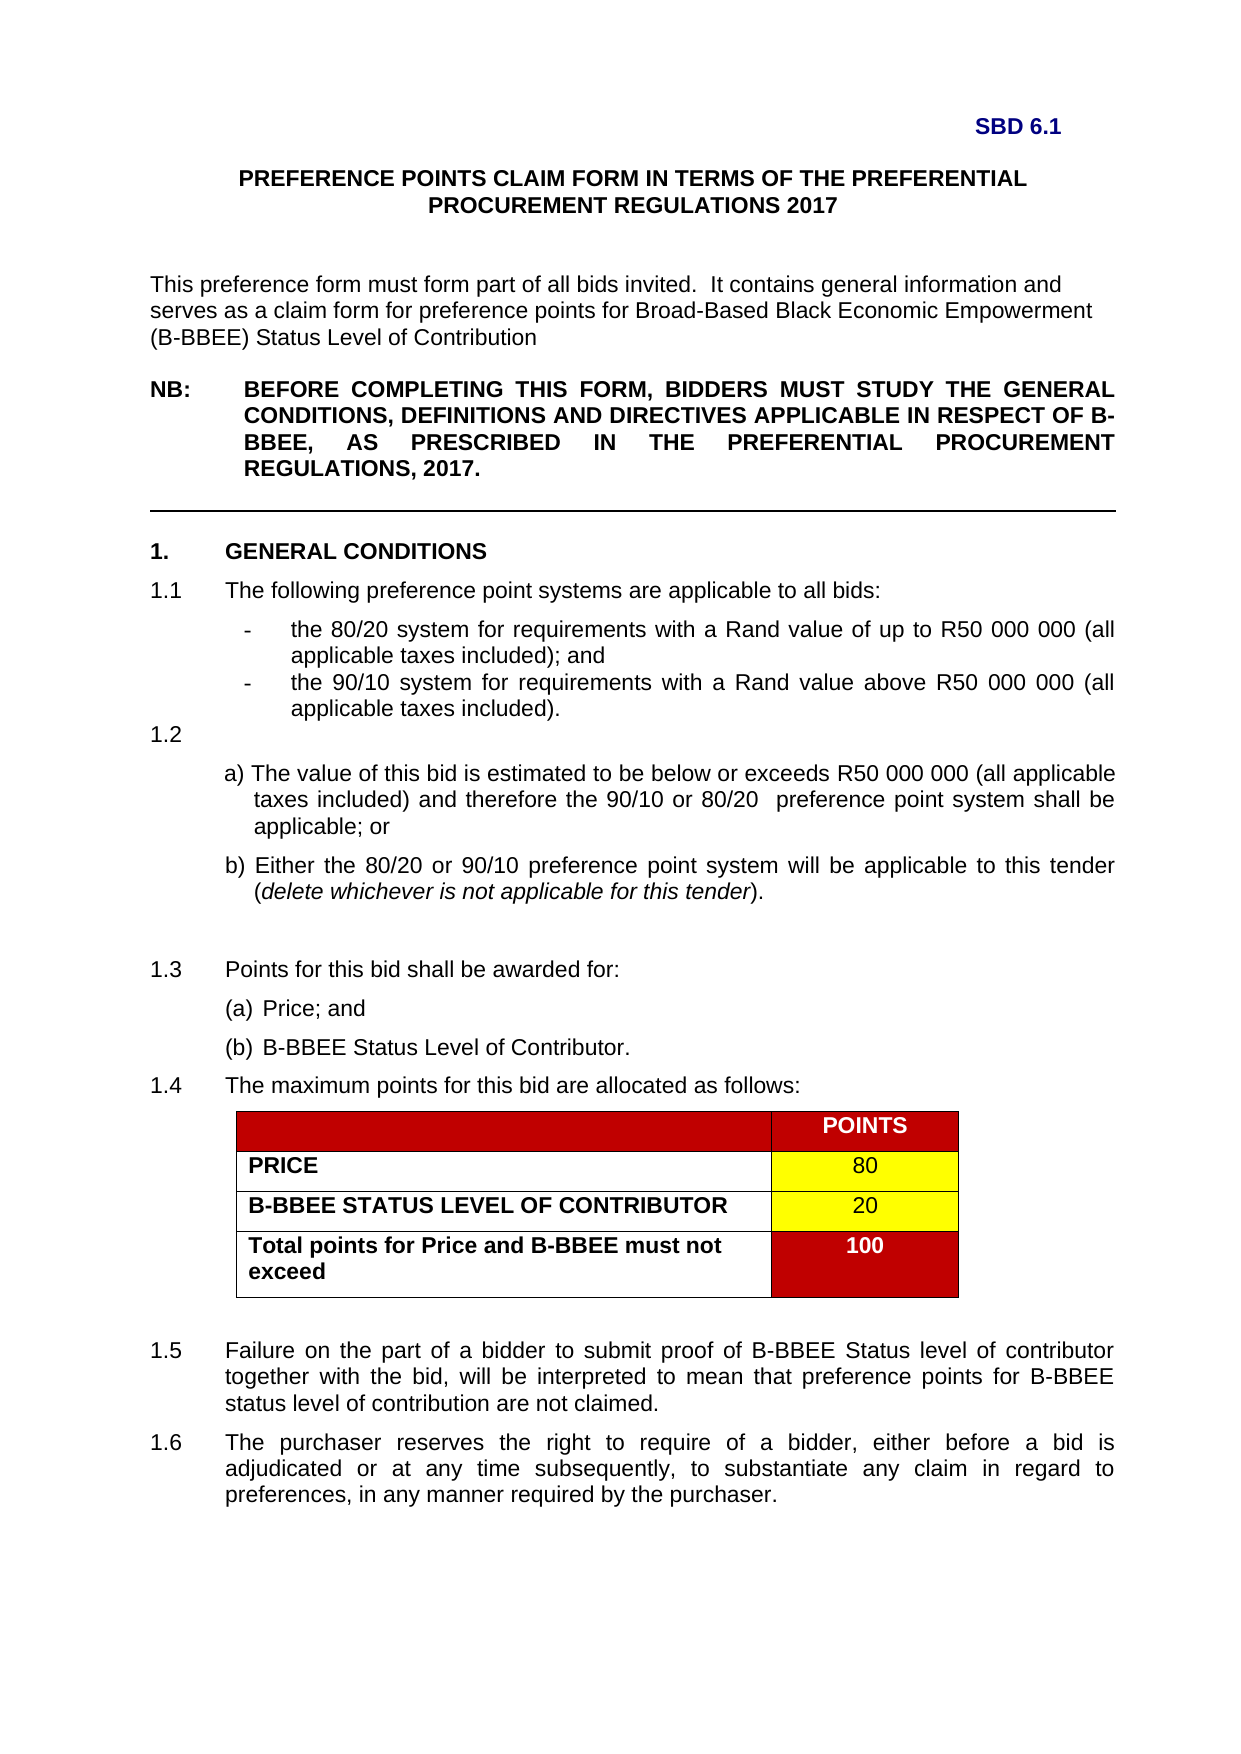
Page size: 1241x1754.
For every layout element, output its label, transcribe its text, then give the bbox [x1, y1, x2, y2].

list the 90/10 system for requirements with a Rand value above R50 000 000 (all applicable taxes included). [244, 668, 1116, 721]
table_cell Total points for Price and B-BBEE must not exceed [237, 1232, 771, 1297]
list The following preference point systems are applicable to all bids: [150, 577, 1116, 603]
list Price; and [225, 994, 1116, 1021]
text NB: BEFORE COMPLETING THIS FORM, BIDDERS MUST STUDY THE GENERAL CONDITIONS, DEFINITIONS AND DIRECTIVES APPLICABLE IN RESPECT OF B-BBEE, AS PRESCRIBED IN THE PREFERENTIAL PROCUREMENT REGULATIONS, 2017. [150, 376, 1116, 482]
table_cell 80 [772, 1152, 958, 1191]
text This preference form must form part of all bids invited. It contains general information and serves as a claim form for preference points for Broad-Based Black Economic Empowerment (B-BBEE) Status Level of Contribution [150, 271, 1116, 350]
text b) Either the 80/20 or 90/10 preference point system will be applicable to this tender (delete whichever is not applicable for this tender). [225, 852, 1116, 904]
list Failure on the part of a bidder to submit proof of B-BBEE Status level of contributor together with the bid, will be interpreted to mean that preference points for B-BBEE status level of contribution are not claimed. [150, 1337, 1116, 1416]
list the 80/20 system for requirements with a Rand value of up to R50 000 000 (all applicable taxes included); and [244, 616, 1116, 668]
table_cell 100 [772, 1232, 958, 1297]
list The maximum points for this bid are allocated as follows: [150, 1072, 1116, 1099]
list B-BBEE Status Level of Contributor. [225, 1033, 1116, 1060]
text a) The value of this bid is estimated to be below or exceeds R50 000 000 (all applicable taxes included) and therefore the 90/10 or 80/20 preference point system shall be applicable; or [224, 760, 1116, 839]
text PREFERENCE POINTS CLAIM FORM IN TERMS OF THE PREFERENTIAL PROCUREMENT REGULATIONS 2017 [150, 165, 1116, 218]
table_cell 20 [772, 1192, 958, 1231]
list The purchaser reserves the right to require of a bidder, either before a bid is adjudicated or at any time subsequently, to substantiate any claim in regard to preferences, in any manner required by the purchaser. [150, 1428, 1116, 1508]
table_cell B-BBEE STATUS LEVEL OF CONTRIBUTOR [237, 1192, 771, 1231]
list GENERAL CONDITIONS [150, 538, 1116, 564]
list Points for this bid shall be awarded for: [150, 956, 1116, 982]
table_header [237, 1112, 771, 1151]
table_cell PRICE [237, 1152, 771, 1191]
table_header POINTS [772, 1112, 958, 1151]
text SBD 6.1 [150, 113, 1116, 139]
